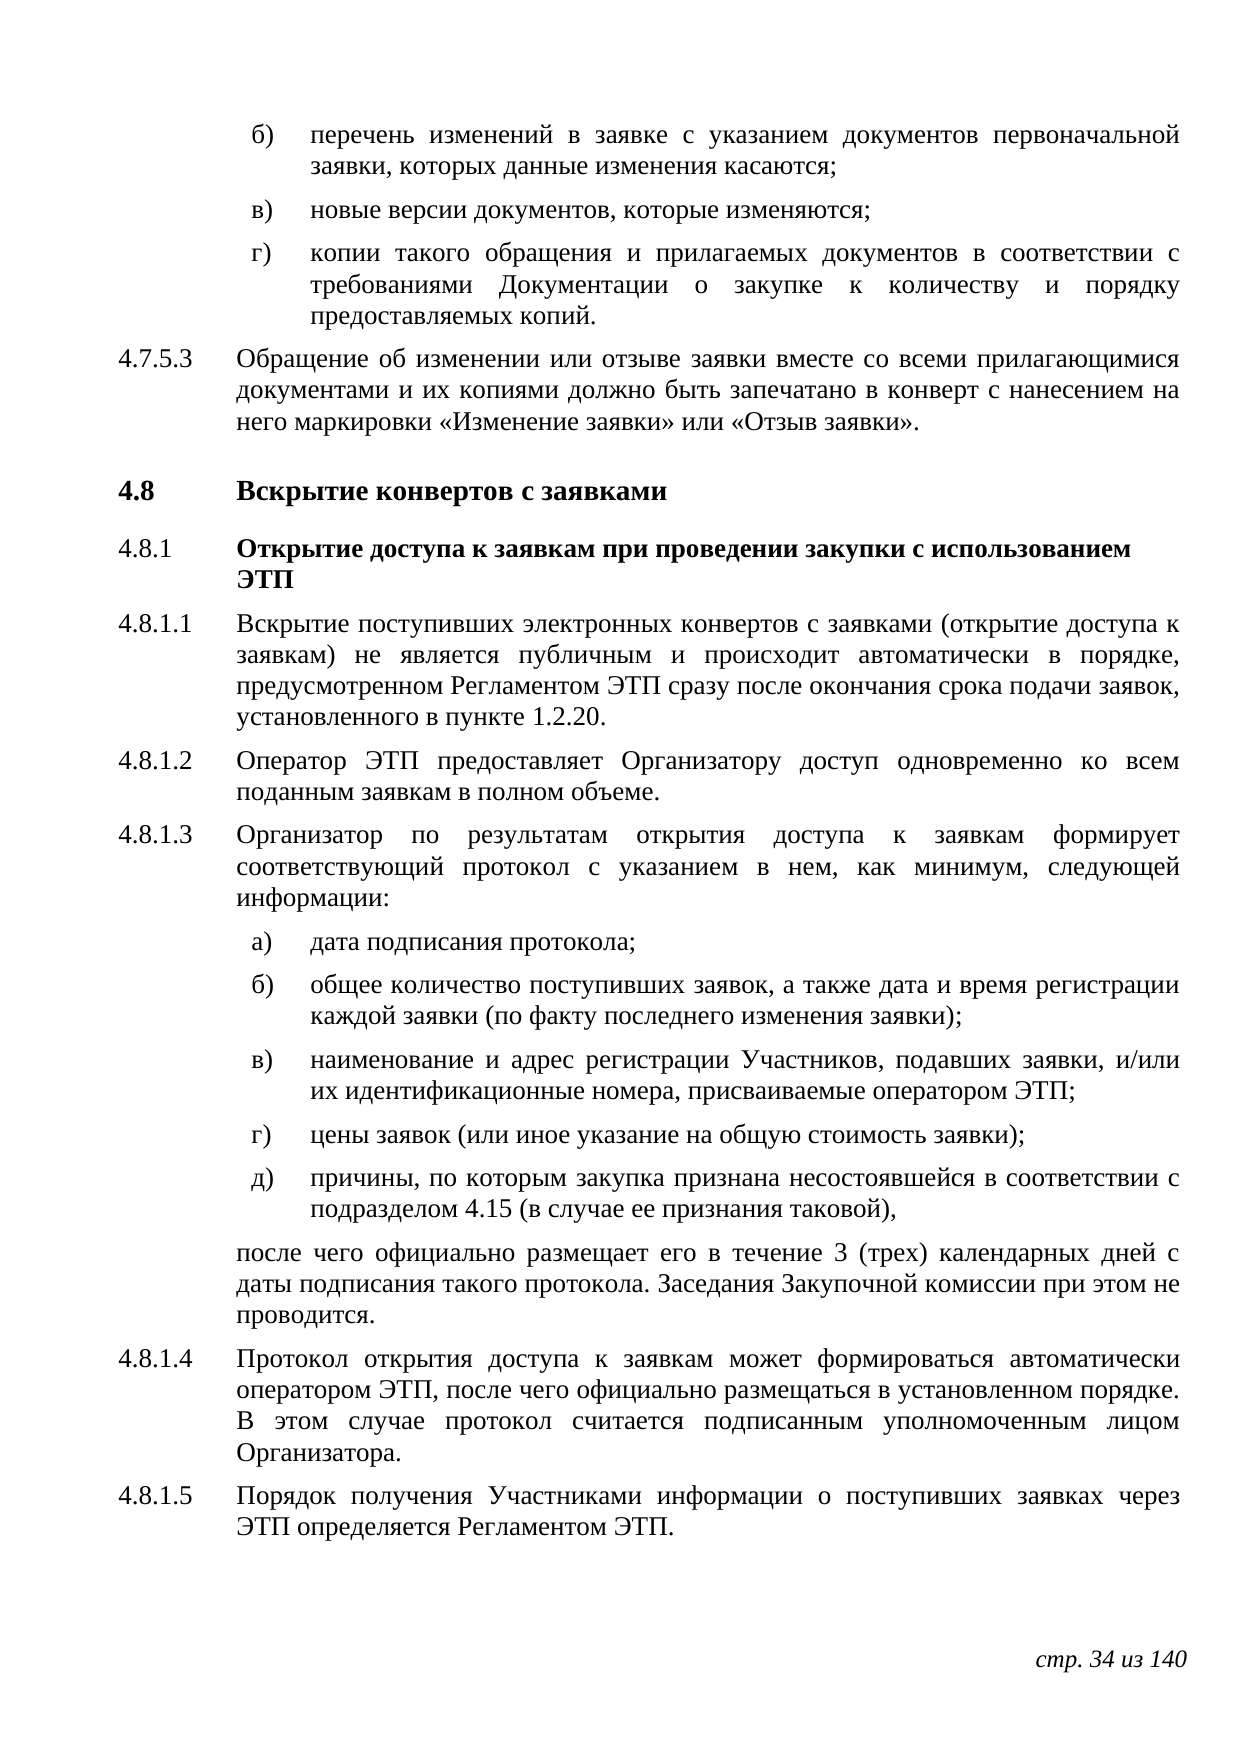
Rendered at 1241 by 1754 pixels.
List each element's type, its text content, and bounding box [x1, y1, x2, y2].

list Протокол открытия доступа к заявкам может формироваться автоматически оператором ЭТП, после чего официально размещаться в установленном порядке. В этом случае протокол считается подписанным уполномоченным лицом Организатора. [118, 1342, 1181, 1467]
text цены заявок (или иное указание на общую стоимость заявки); [251, 1118, 1181, 1149]
text дата подписания протокола; [251, 924, 1181, 956]
text наименование и адрес регистрации Участников, подавших заявки, и/или их идентификационные номера, присваиваемые оператором ЭТП; [251, 1043, 1181, 1105]
list Оператор ЭТП предоставляет Организатору доступ одновременно ко всем поданным заявкам в полном объеме. [118, 744, 1181, 806]
subtitle Вскрытие конвертов с заявками [118, 473, 1181, 507]
list Обращение об изменении или отзыве заявки вместе со всеми прилагающимися документами и их копиями должно быть запечатано в конверт с нанесением на него маркировки «Изменение заявки» или «Отзыв заявки». [118, 342, 1181, 436]
text перечень изменений в заявке с указанием документов первоначальной заявки, которых данные изменения касаются; [251, 118, 1181, 180]
text общее количество поступивших заявок, а также дата и время регистрации каждой заявки (по факту последнего изменения заявки); [251, 968, 1181, 1031]
list после чего официально размещает его в течение 3 (трех) календарных дней с даты подписания такого протокола. Заседания Закупочной комиссии при этом не проводится. [236, 1236, 1181, 1330]
text причины, по которым закупка признана несостоявшейся в соответствии с подразделом 4.15 (в случае ее признания таковой), [251, 1161, 1181, 1224]
list Порядок получения Участниками информации о поступивших заявках через ЭТП определяется Регламентом ЭТП. [118, 1479, 1181, 1542]
text Открытие доступа к заявкам при проведении закупки с использованием ЭТП [118, 532, 1181, 594]
list Вскрытие поступивших электронных конвертов с заявками (открытие доступа к заявкам) не является публичным и происходит автоматически в порядке, предусмотренном Регламентом ЭТП сразу после окончания срока подачи заявок, установленного в пункте 1.2.20. [118, 607, 1181, 731]
text копии такого обращения и прилагаемых документов в соответствии с требованиями Документации о закупке к количеству и порядку предоставляемых копий. [251, 237, 1181, 330]
list Организатор по результатам открытия доступа к заявкам формирует соответствующий протокол с указанием в нем, как минимум, следующей информации: [118, 819, 1181, 912]
text новые версии документов, которые изменяются; [251, 193, 1181, 224]
